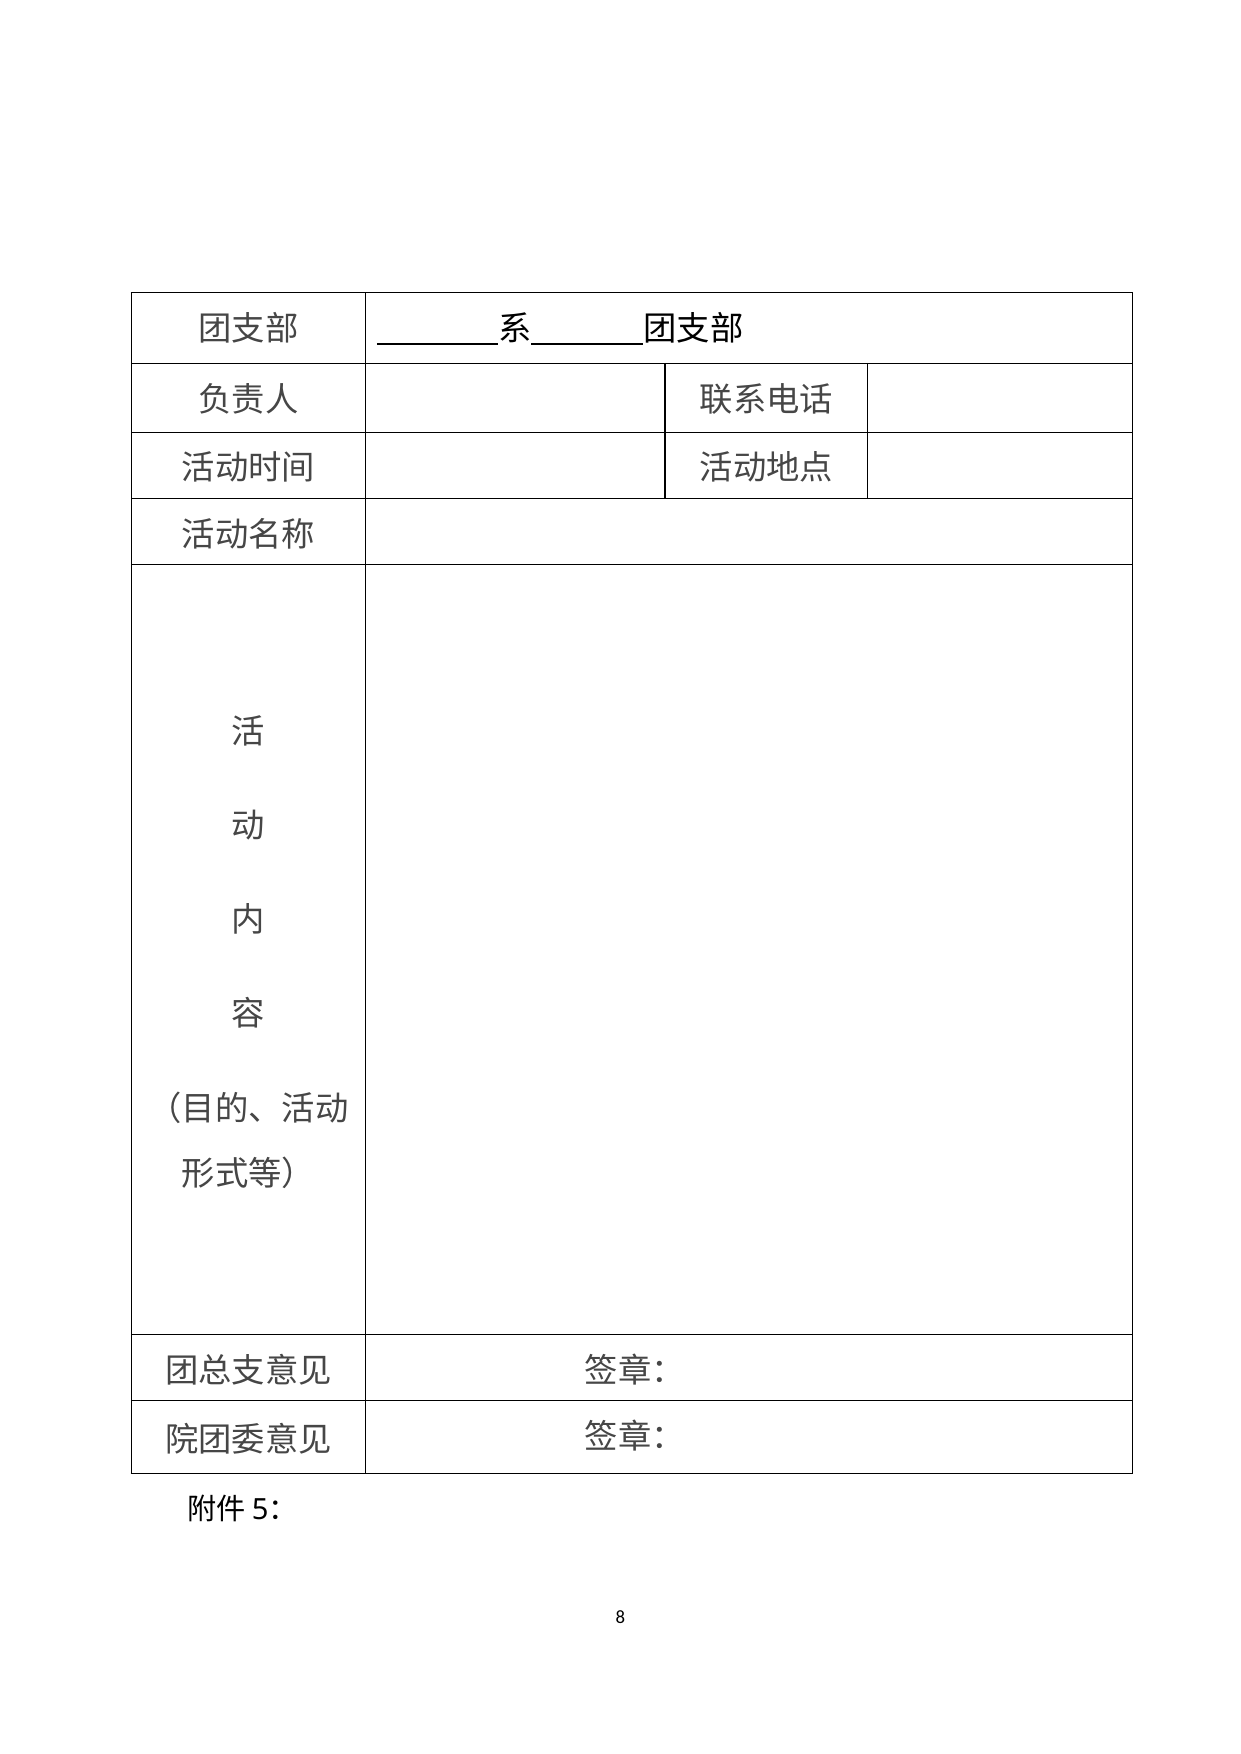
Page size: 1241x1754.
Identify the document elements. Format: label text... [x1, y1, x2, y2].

table_cell 院团委意见 [132, 1401, 365, 1473]
table_cell [366, 565, 1132, 1334]
text 附件5： [187, 1474, 1053, 1539]
table_cell 活 动 内 容 （目的、活动形式等） [132, 565, 365, 1334]
table_cell 负责人 [132, 364, 365, 432]
table_cell [868, 433, 1132, 498]
table_cell [366, 433, 664, 498]
table_cell [366, 499, 1132, 564]
table_header 系 团支部 [366, 293, 1132, 363]
table_cell 团总支意见 [132, 1335, 365, 1400]
table_cell [366, 364, 664, 432]
table_cell 活动时间 [132, 433, 365, 498]
table_cell 签章： [366, 1335, 1132, 1400]
table_cell 联系电话 [666, 364, 867, 432]
table_cell 活动地点 [666, 433, 867, 498]
table_header 团支部 [132, 293, 365, 363]
table_cell [868, 364, 1132, 432]
table_cell 签章： [366, 1401, 1132, 1473]
table_cell 活动名称 [132, 499, 365, 564]
